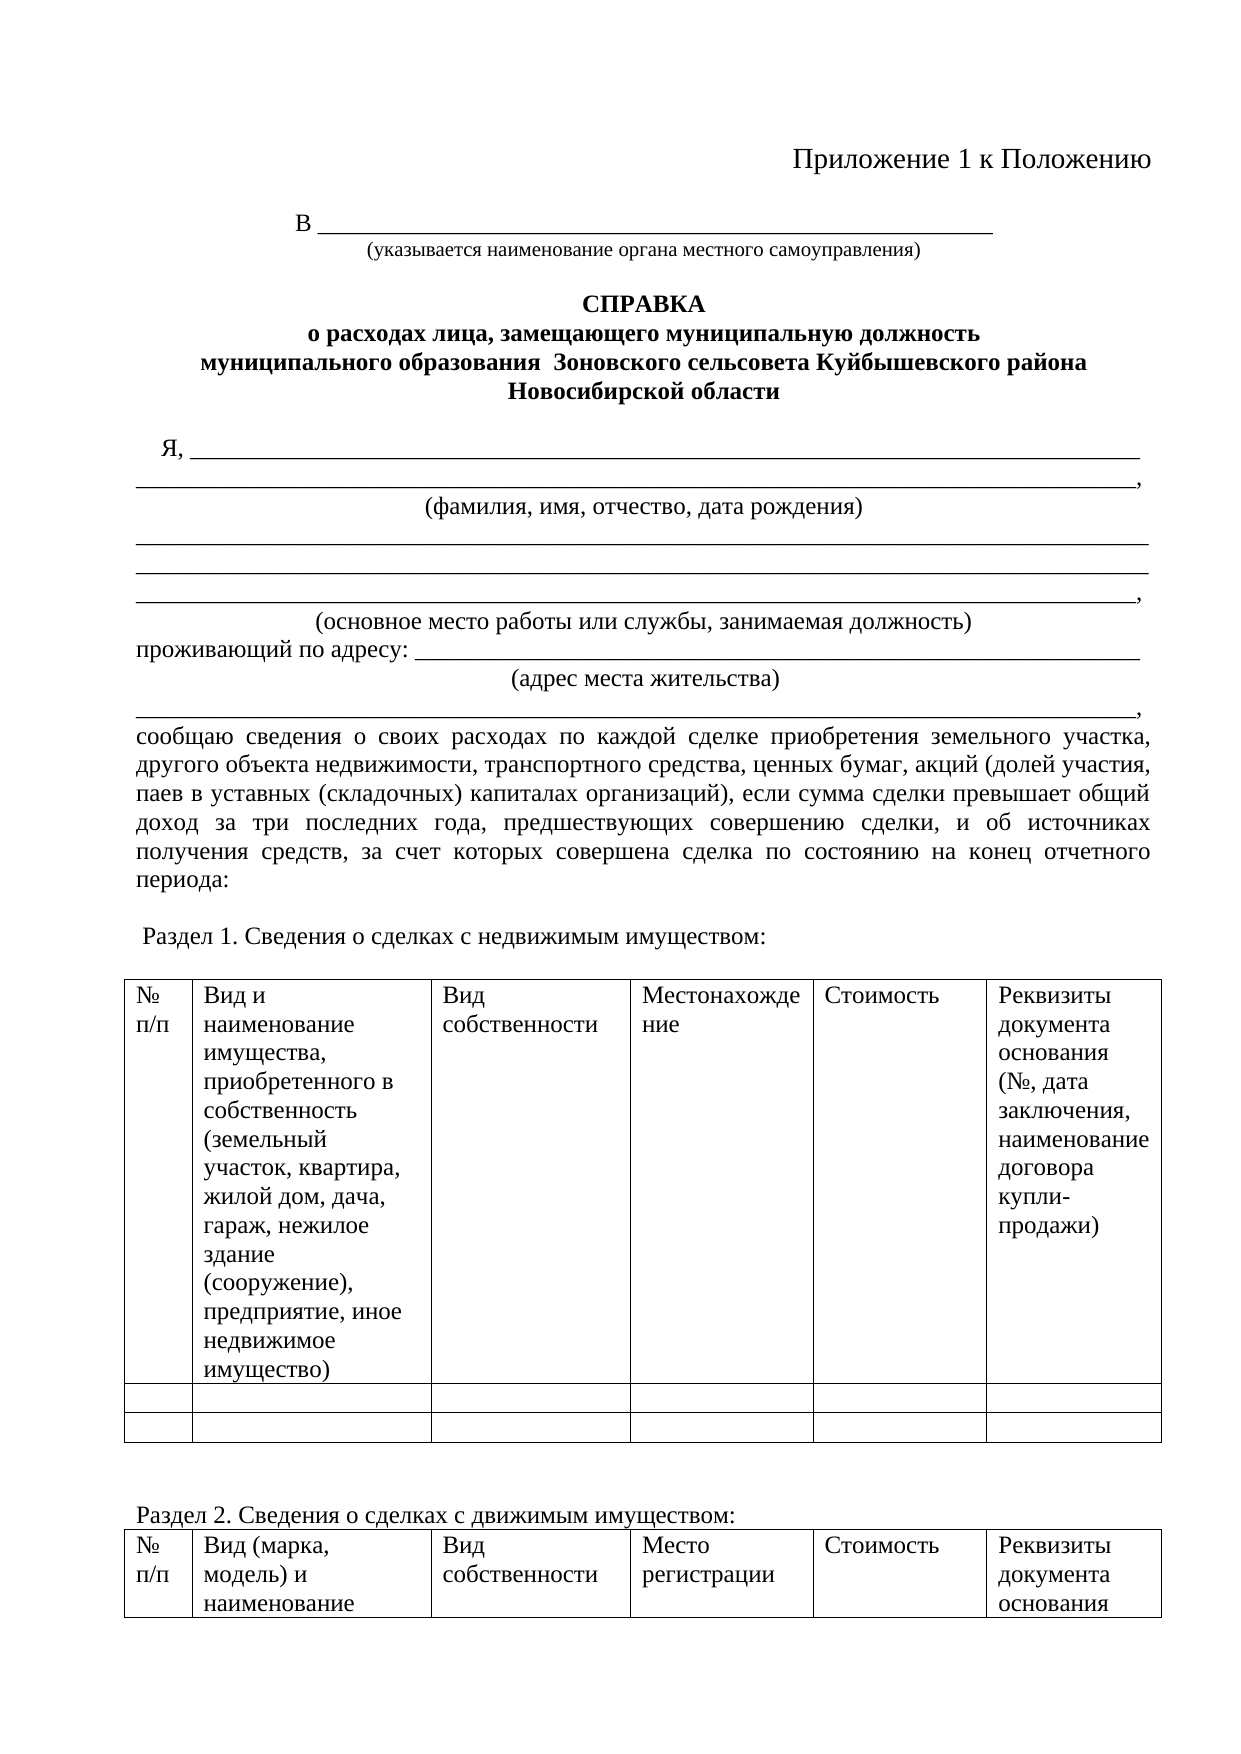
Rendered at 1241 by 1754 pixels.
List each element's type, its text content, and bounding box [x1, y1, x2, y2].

table_cell [125, 1413, 192, 1442]
text _________________________________________________________________________________ [136, 548, 1152, 577]
text Раздел 2. Сведения о сделках с движимым имуществом: [136, 1501, 1152, 1529]
text (указывается наименование органа местного самоуправления) [136, 237, 1152, 261]
table_cell [125, 1384, 192, 1412]
table_header Вид собственности [432, 980, 630, 1382]
text ________________________________________________________________________________, [136, 577, 1152, 606]
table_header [193, 1530, 431, 1617]
text (фамилия, имя, отчество, дата рождения) [136, 491, 1152, 519]
table_header Местонахождение [631, 980, 813, 1382]
table_cell [193, 1413, 431, 1442]
table_header Стоимость [814, 1530, 986, 1617]
text _________________________________________________________________________________ [136, 519, 1152, 548]
text СПРАВКА [136, 289, 1152, 318]
text (основное место работы или службы, занимаемая должность) [136, 606, 1152, 634]
table_header Стоимость [814, 980, 986, 1382]
table_cell [631, 1384, 813, 1412]
text проживающий по адресу: __________________________________________________________ [136, 634, 1152, 663]
table_cell [987, 1384, 1161, 1412]
table_cell [814, 1384, 986, 1412]
text Раздел 1. Сведения о сделках с недвижимым имуществом: [136, 921, 1152, 950]
table_header Реквизиты документа основания (№, дата заключения, наименование договора купли-продажи) [987, 980, 1161, 1382]
text сообщаю сведения о своих расходах по каждой сделке приобретения земельного участка, другого объекта недвижимости, транспортного средства, ценных бумаг, акций (долей участия, паев в уставных (складочных) капиталах организаций), если сумма сделки превышает общий доход за три последних года, предшествующих совершению сделки, и об источниках получения средств, за счет которых совершена сделка по состоянию на конец отчетного периода: [136, 721, 1152, 893]
text ________________________________________________________________________________, [136, 692, 1152, 721]
text ________________________________________________________________________________, [136, 462, 1152, 491]
table_cell [193, 1384, 431, 1412]
text Приложение 1 к Положению [136, 141, 1152, 174]
table_header Вид и наименование имущества, приобретенного в собственность (земельный участок, квартира, жилой дом, дача, гараж, нежилое здание (сооружение), предприятие, иное недвижимое имущество) [193, 980, 431, 1382]
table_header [987, 1530, 1161, 1617]
table_cell [987, 1413, 1161, 1442]
text В ______________________________________________________ [136, 208, 1152, 237]
table_cell [432, 1413, 630, 1442]
text (адрес места жительства) [136, 663, 1152, 692]
table_header Место регистрации [631, 1530, 813, 1617]
table_header № п/п [125, 980, 192, 1382]
table_cell [631, 1413, 813, 1442]
table_cell [814, 1413, 986, 1442]
text о расходах лица, замещающего муниципальную должность [136, 318, 1152, 347]
table_cell [432, 1384, 630, 1412]
table_header № п/п [125, 1530, 192, 1617]
text муниципального образования Зоновского сельсовета Куйбышевского района Новосибирской области [136, 347, 1152, 404]
text Я, ____________________________________________________________________________ [136, 433, 1152, 462]
table_header Вид собственности [432, 1530, 630, 1617]
